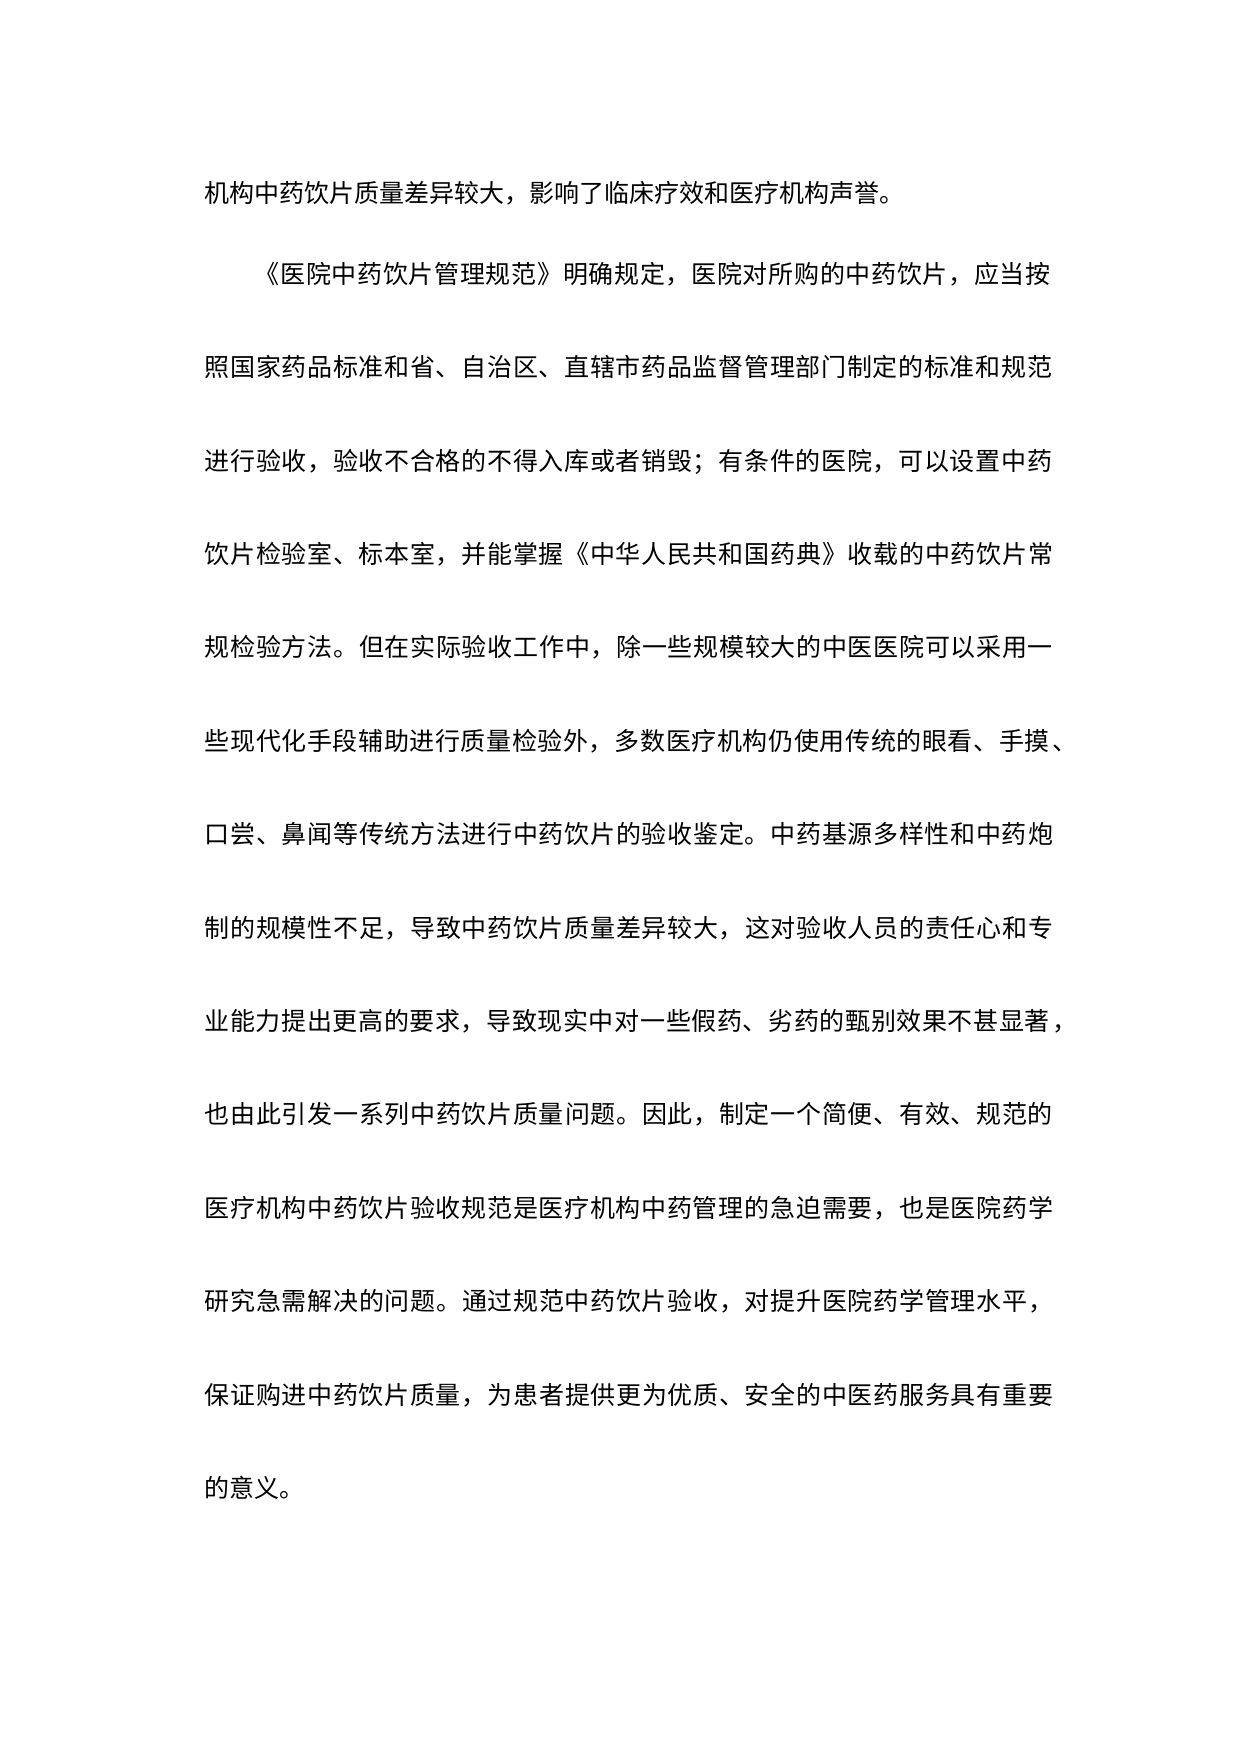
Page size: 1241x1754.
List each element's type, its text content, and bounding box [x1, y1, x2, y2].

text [204, 161, 1053, 223]
text 《医院中药饮片管理规范》明确规定，医院对所购的中药饮片，应当按照国家药品标准和省、自治区、直辖市药品监督管理部门制定的标准和规范进行验收，验收不合格的不得入库或者销毁；有条件的医院，可以设置中药饮片检验室、标本室，并能掌握《中华人民共和国药典》收载的中药饮片常规检验方法。但在实际验收工作中，除一些规模较大的中医医院可以采用一些现代化手段辅助进行质量检验外，多数医疗机构仍使用传统的眼看、手摸、口尝、鼻闻等传统方法进行中药饮片的验收鉴定。中药基源多样性和中药炮制的规模性不足，导致中药饮片质量差异较大，这对验收人员的责任心和专业能力提出更高的要求，导致现实中对一些假药、劣药的甄别效果不甚显著，也由此引发一系列中药饮片质量问题。因此，制定一个简便、有效、规范的医疗机构中药饮片验收规范是医疗机构中药管理的急迫需要，也是医院药学研究急需解决的问题。通过规范中药饮片验收，对提升医院药学管理水平，保证购进中药饮片质量，为患者提供更为优质、安全的中医药服务具有重要的意义。 [204, 241, 1053, 1518]
